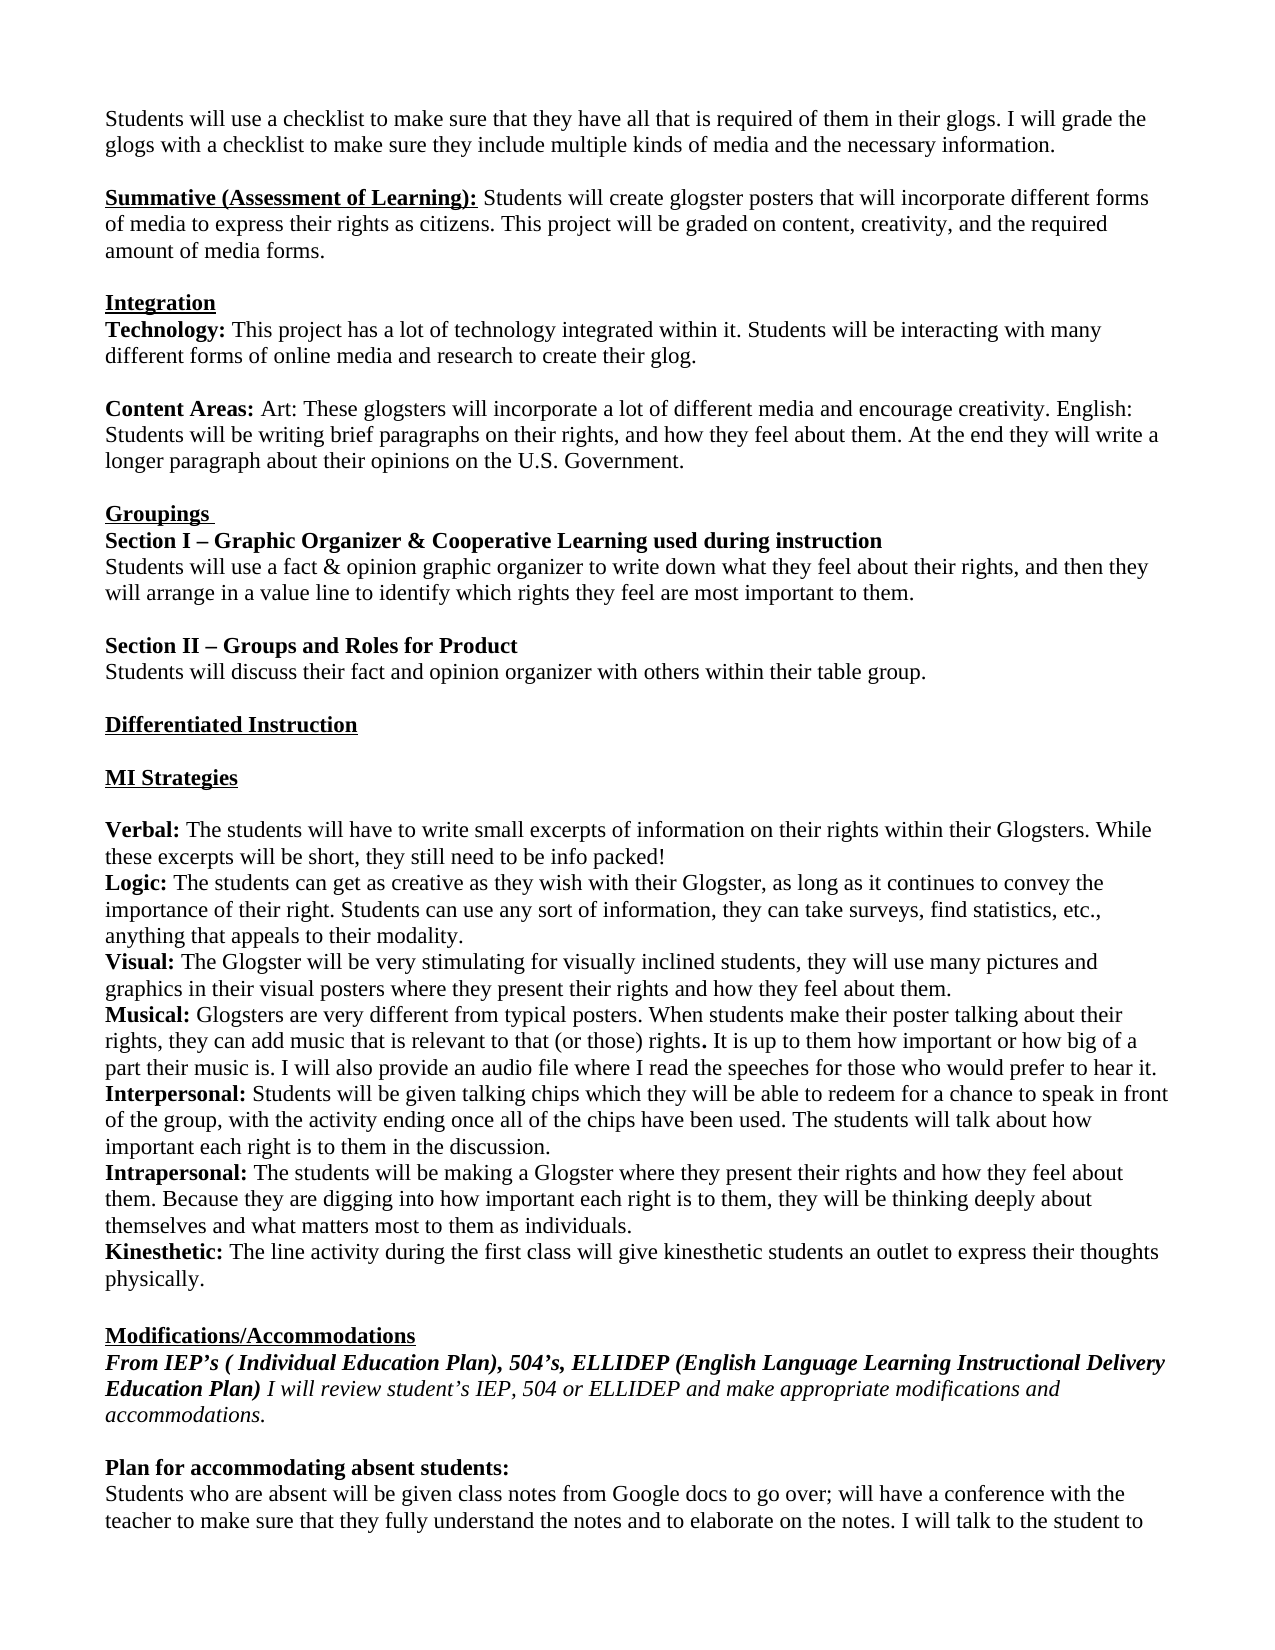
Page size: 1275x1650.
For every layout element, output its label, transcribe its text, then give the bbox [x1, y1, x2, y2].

text Modifications/Accommodations [105, 1322, 1170, 1348]
text Integration [105, 289, 1170, 316]
text Students will use a fact & opinion graphic organizer to write down what they feel about their rights, and then they will arrange in a value line to identify which rights they feel are most important to them. [915, 553, 1170, 606]
text Groupings [105, 500, 1170, 527]
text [105, 1480, 1170, 1533]
text Summative (Assessment of Learning): Students will create glogster posters that will incorporate different forms of media to express their rights as citizens. This project will be graded on content, creativity, and the required amount of media forms. [105, 184, 1170, 263]
text MI Strategies [105, 764, 1170, 790]
text Plan for accommodating absent students: [105, 1454, 1170, 1480]
text Differentiated Instruction [105, 711, 1170, 737]
text Kinesthetic: The line activity during the first class will give kinesthetic students an outlet to express their thoughts physically. [105, 1238, 1170, 1291]
text Students will discuss their fact and opinion organizer with others within their table group. [105, 658, 1170, 685]
text Section II – Groups and Roles for Product [105, 632, 1170, 658]
text Students will use a checklist to make sure that they have all that is required of them in their glogs. I will grade the glogs with a checklist to make sure they include multiple kinds of media and the necessary information. [105, 105, 1170, 158]
text From IEP’s ( Individual Education Plan), 504’s, ELLIDEP (English Language Learning Instructional Delivery Education Plan) I will review student’s IEP, 504 or ELLIDEP and make appropriate modifications and accommodations. [105, 1348, 1170, 1428]
text Section I – Graphic Organizer & Cooperative Learning used during instruction [105, 527, 1170, 553]
text Content Areas: Art: These glogsters will incorporate a lot of different media and encourage creativity. English: Students will be writing brief paragraphs on their rights, and how they feel about them. At the end they will write a longer paragraph about their opinions on the U.S. Government. [105, 395, 1170, 474]
text Verbal: The students will have to write small excerpts of information on their rights within their Glogsters. While these excerpts will be short, they still need to be info packed! Logic: The students can get as creative as they wish with their Glogster, as long as it continues to convey the importance of their right. Students can use any sort of information, they can take surveys, find statistics, etc., anything that appeals to their modality. Visual: The Glogster will be very stimulating for visually inclined students, they will use many pictures and graphics in their visual posters where they present their rights and how they feel about them. Musical: Glogsters are very different from typical posters. When students make their poster talking about their rights, they can add music that is relevant to that (or those) rights. It is up to them how important or how big of a part their music is. I will also provide an audio file where I read the speeches for those who would prefer to hear it. Interpersonal: Students will be given talking chips which they will be able to redeem for a chance to speak in front of the group, with the activity ending once all of the chips have been used. The students will talk about how important each right is to them in the discussion. Intrapersonal: The students will be making a Glogster where they present their rights and how they feel about them. Because they are digging into how important each right is to them, they will be thinking deeply about themselves and what matters most to them as individuals. [105, 817, 1170, 1238]
text Technology: This project has a lot of technology integrated within it. Students will be interacting with many different forms of online media and research to create their glog. [105, 316, 1170, 368]
